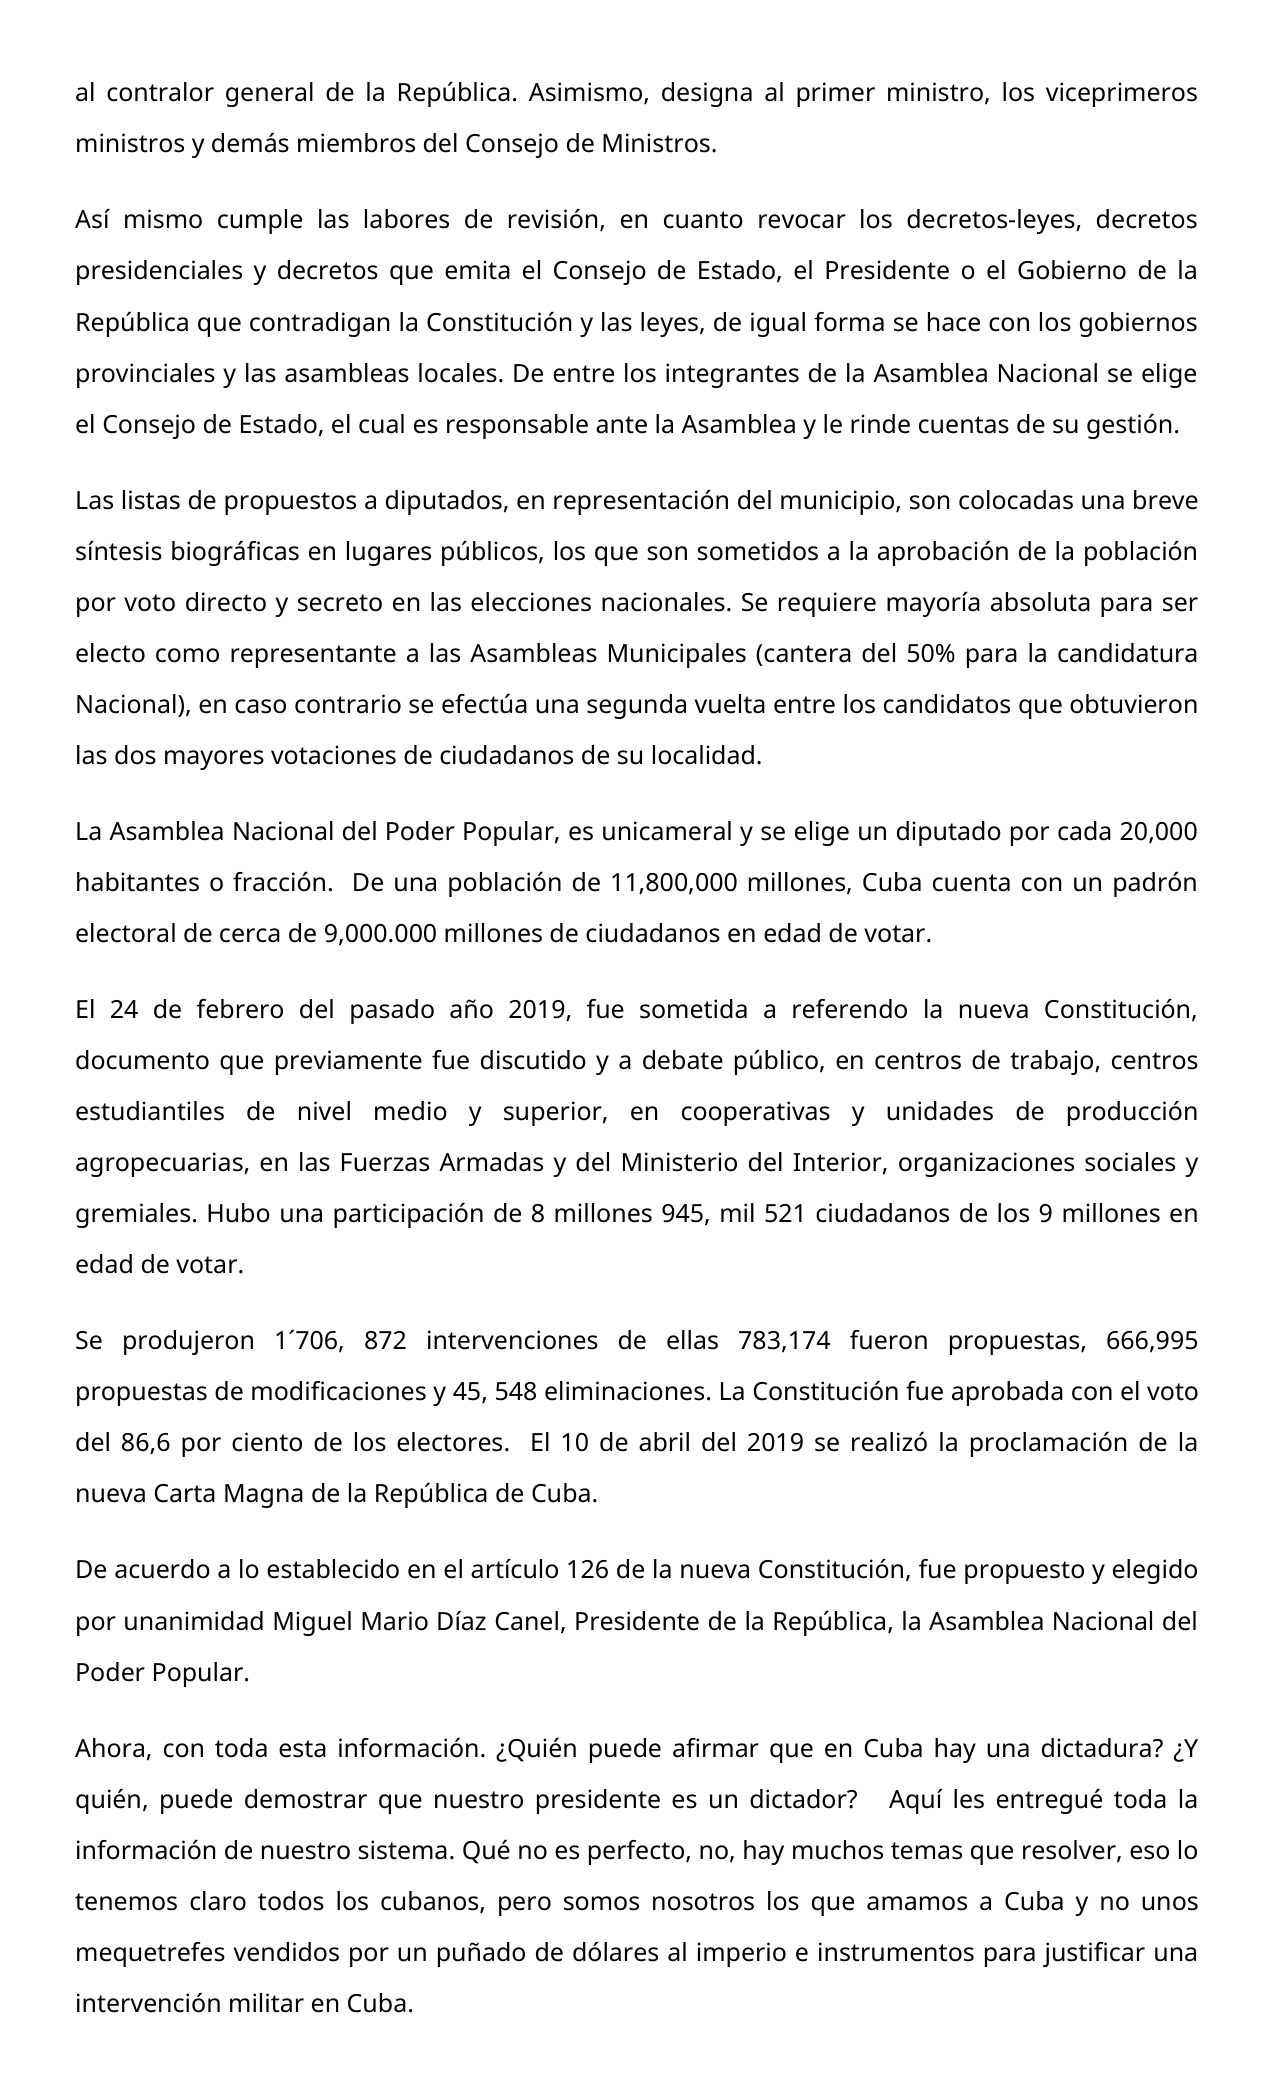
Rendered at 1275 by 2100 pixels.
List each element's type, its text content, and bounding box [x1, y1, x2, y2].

text Se produjeron 1´706, 872 intervenciones de ellas 783,174 fueron propuestas, 666,995 propuestas de modificaciones y 45, 548 eliminaciones. La Constitución fue aprobada con el voto del 86,6 por ciento de los electores. El 10 de abril del 2019 se realizó la proclamación de la nueva Carta Magna de la República de Cuba. [75, 1323, 1200, 1510]
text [75, 75, 1200, 160]
text De acuerdo a lo establecido en el artículo 126 de la nueva Constitución, fue propuesto y elegido por unanimidad Miguel Mario Díaz Canel, Presidente de la República, la Asamblea Nacional del Poder Popular. [75, 1552, 1200, 1688]
text Así mismo cumple las labores de revisión, en cuanto revocar los decretos-leyes, decretos presidenciales y decretos que emita el Consejo de Estado, el Presidente o el Gobierno de la República que contradigan la Constitución y las leyes, de igual forma se hace con los gobiernos provinciales y las asambleas locales. De entre los integrantes de la Asamblea Nacional se elige el Consejo de Estado, el cual es responsable ante la Asamblea y le rinde cuentas de su gestión. [75, 202, 1200, 440]
text El 24 de febrero del pasado año 2019, fue sometida a referendo la nueva Constitución, documento que previamente fue discutido y a debate público, en centros de trabajo, centros estudiantiles de nivel medio y superior, en cooperativas y unidades de producción agropecuarias, en las Fuerzas Armadas y del Ministerio del Interior, organizaciones sociales y gremiales. Hubo una participación de 8 millones 945, mil 521 ciudadanos de los 9 millones en edad de votar. [75, 992, 1200, 1281]
text Ahora, con toda esta información. ¿Quién puede afirmar que en Cuba hay una dictadura? ¿Y quién, puede demostrar que nuestro presidente es un dictador? Aquí les entregué toda la información de nuestro sistema. Qué no es perfecto, no, hay muchos temas que resolver, eso lo tenemos claro todos los cubanos, pero somos nosotros los que amamos a Cuba y no unos mequetrefes vendidos por un puñado de dólares al imperio e instrumentos para justificar una intervención militar en Cuba. [75, 1730, 1200, 2019]
text Las listas de propuestos a diputados, en representación del municipio, son colocadas una breve síntesis biográficas en lugares públicos, los que son sometidos a la aprobación de la población por voto directo y secreto en las elecciones nacionales. Se requiere mayoría absoluta para ser electo como representante a las Asambleas Municipales (cantera del 50% para la candidatura Nacional), en caso contrario se efectúa una segunda vuelta entre los candidatos que obtuvieron las dos mayores votaciones de ciudadanos de su localidad. [75, 482, 1200, 772]
text La Asamblea Nacional del Poder Popular, es unicameral y se elige un diputado por cada 20,000 habitantes o fracción. De una población de 11,800,000 millones, Cuba cuenta con un padrón electoral de cerca de 9,000.000 millones de ciudadanos en edad de votar. [75, 813, 1200, 950]
